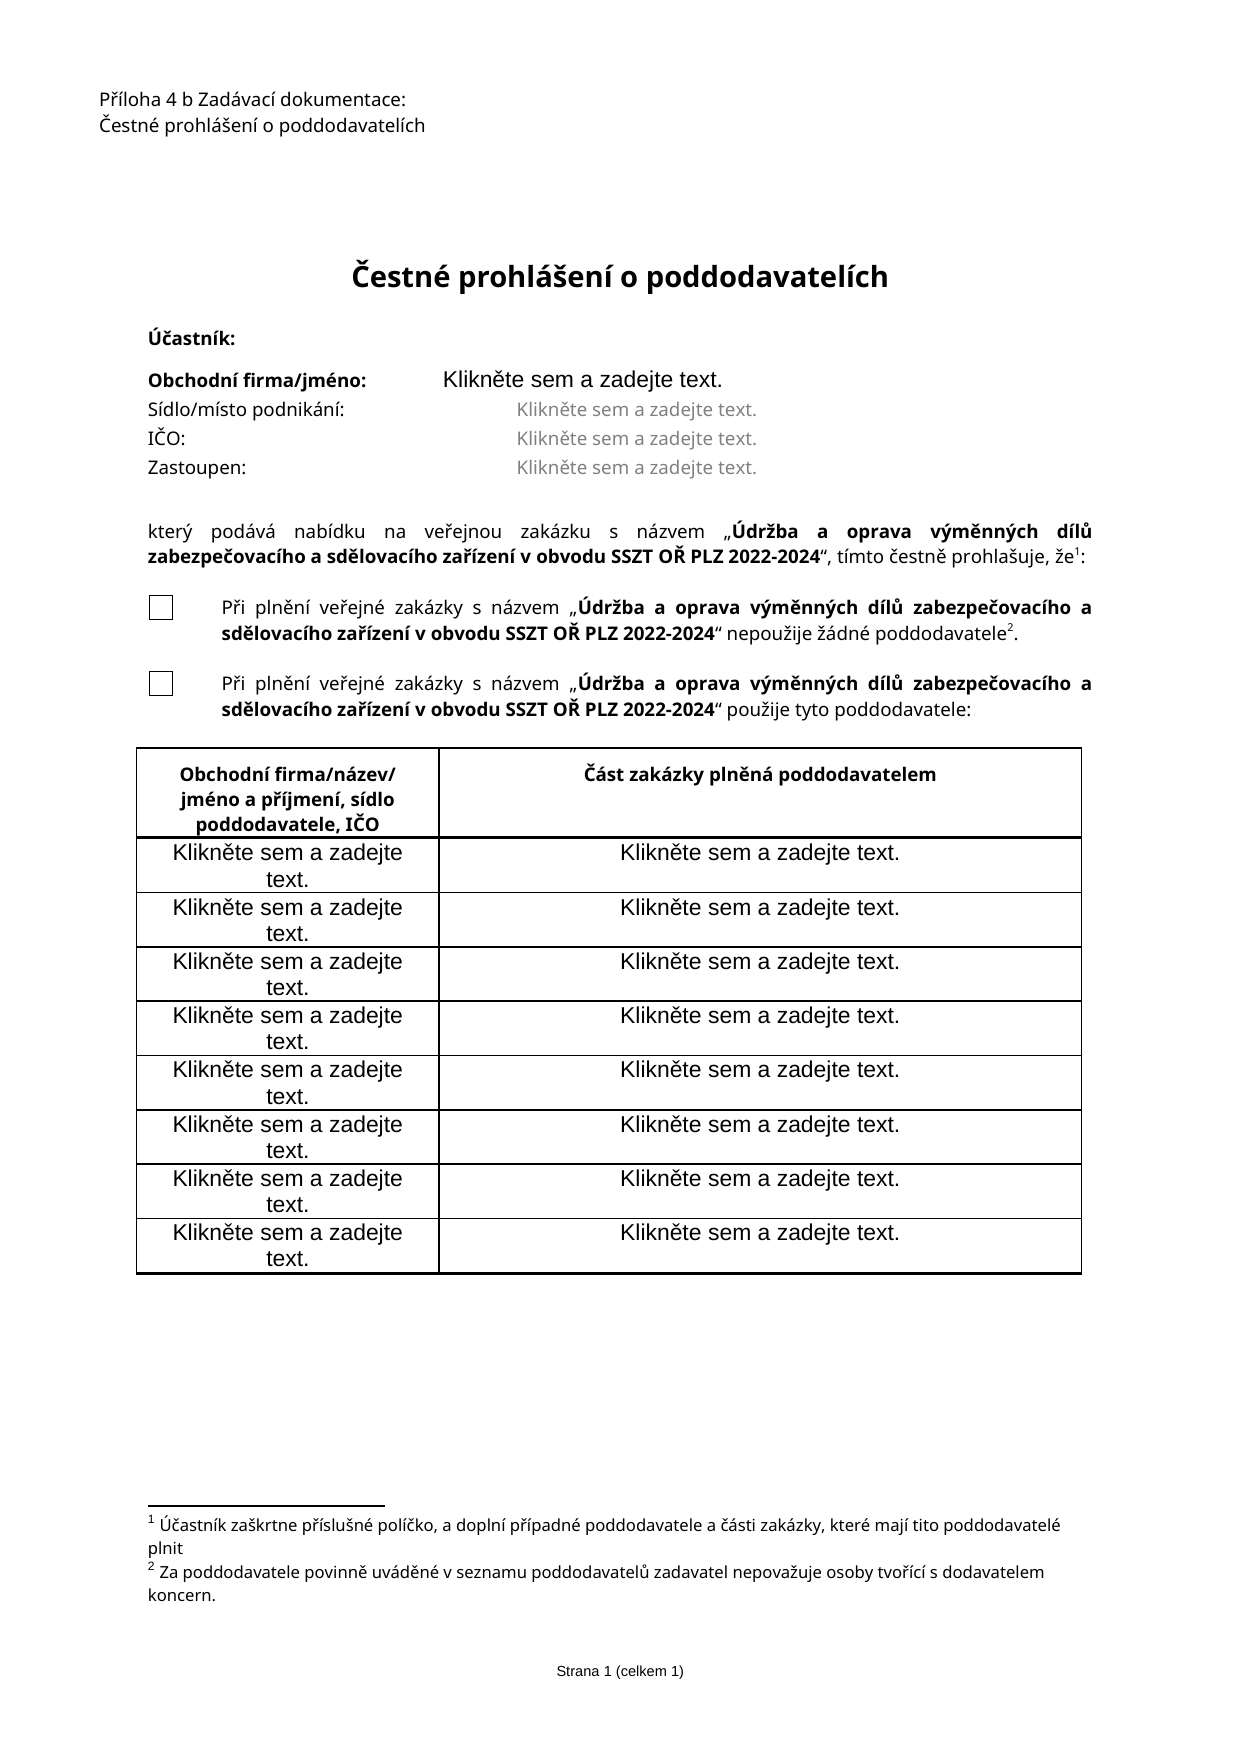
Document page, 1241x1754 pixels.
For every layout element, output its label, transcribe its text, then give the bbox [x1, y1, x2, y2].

text Při plnění veřejné zakázky s názvem „“ nepoužije žádné poddodavatele. [148, 594, 1093, 645]
text Účastník: [148, 321, 1093, 352]
text Zastoupen: [148, 451, 1093, 480]
table_header Obchodní firma/název/ jméno a příjmení, sídlo poddodavatele, IČO [137, 749, 438, 836]
table_header Část zakázky plněná poddodavatelem [440, 749, 1081, 836]
text Při plnění veřejné zakázky s názvem „“ použije tyto poddodavatele: [148, 670, 1093, 721]
title Čestné prohlášení o poddodavatelích [148, 256, 1093, 296]
text který podává nabídku na veřejnou zakázku s názvem „“, tímto čestně prohlašuje, že: [148, 518, 1093, 569]
text Obchodní firma/jméno: [148, 364, 1093, 393]
text Sídlo/místo podnikání: [148, 393, 1093, 422]
text IČO: [148, 422, 1093, 451]
